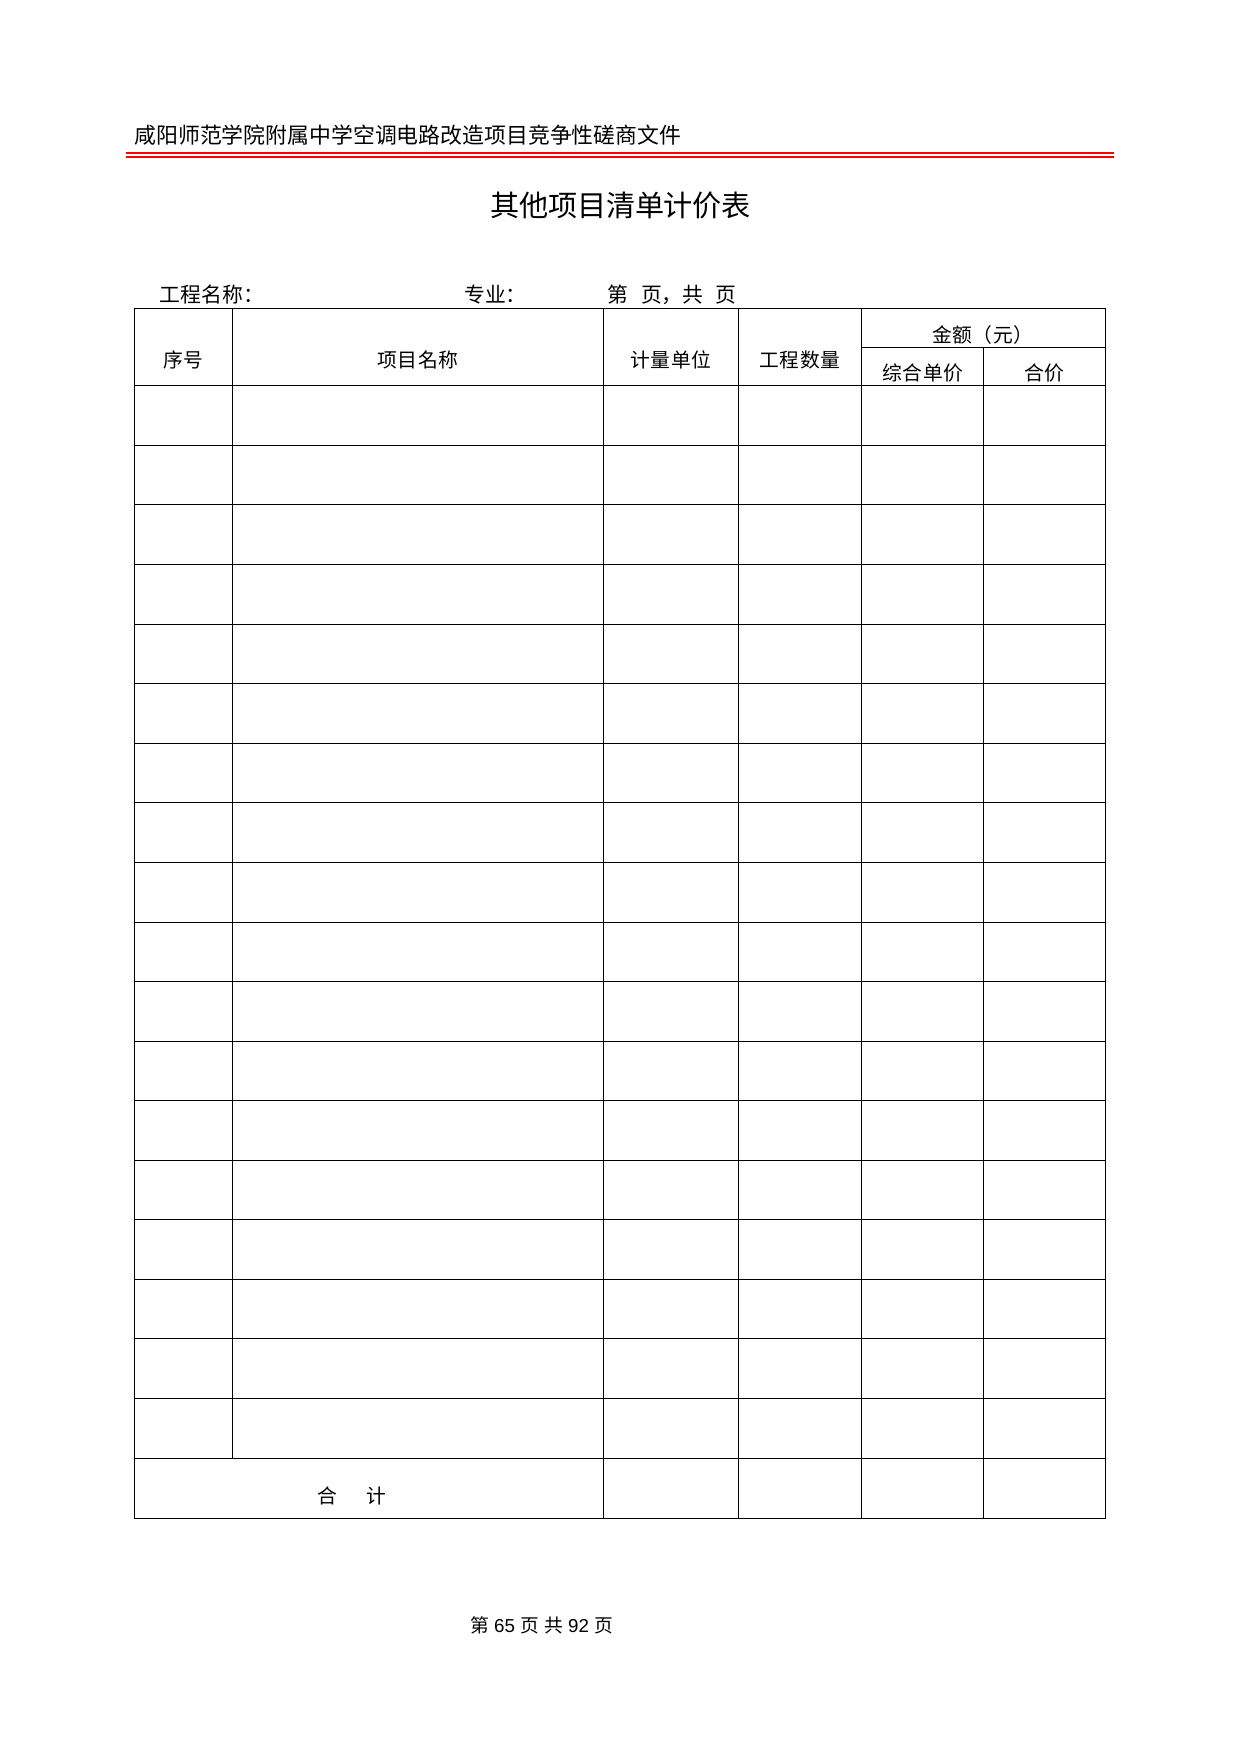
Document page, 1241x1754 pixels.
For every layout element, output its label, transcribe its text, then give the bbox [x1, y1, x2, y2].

table_cell [604, 863, 738, 921]
table_cell [233, 1161, 603, 1219]
table_cell [233, 625, 603, 683]
table_cell [135, 1220, 232, 1279]
table_cell [739, 1339, 861, 1398]
table_cell [862, 803, 983, 862]
table_cell [739, 744, 861, 802]
table_cell [739, 446, 861, 504]
table_cell [604, 803, 738, 862]
table_cell [233, 923, 603, 981]
table_cell [739, 625, 861, 683]
table_cell [233, 684, 603, 743]
table_cell [984, 1399, 1105, 1457]
table_cell [984, 982, 1105, 1041]
table_cell [233, 505, 603, 564]
table_cell [604, 744, 738, 802]
table_header 序号 [135, 309, 232, 385]
table_cell [233, 386, 603, 445]
table_cell [739, 505, 861, 564]
table_cell [233, 863, 603, 921]
table_cell [984, 386, 1105, 445]
table_cell [233, 982, 603, 1041]
table_cell [604, 1339, 738, 1398]
table_cell [739, 1161, 861, 1219]
table_cell [604, 1042, 738, 1100]
table_cell 综合单价 [862, 348, 983, 385]
table_cell [739, 1042, 861, 1100]
table_cell [604, 1399, 738, 1457]
table_cell [233, 1339, 603, 1398]
table_cell [604, 386, 738, 445]
table_cell [604, 446, 738, 504]
table_cell [984, 923, 1105, 981]
table_cell [862, 1280, 983, 1338]
table_cell [984, 446, 1105, 504]
table_cell [862, 923, 983, 981]
table_cell [135, 744, 232, 802]
table_cell [233, 1220, 603, 1279]
table_cell [233, 803, 603, 862]
table_cell [984, 1339, 1105, 1398]
table_cell [739, 803, 861, 862]
table_cell [739, 1280, 861, 1338]
table_cell [135, 1101, 232, 1159]
table_cell [135, 923, 232, 981]
table_cell [984, 565, 1105, 623]
table_cell [233, 1101, 603, 1159]
table_cell [604, 1220, 738, 1279]
table_cell [135, 505, 232, 564]
table_cell [984, 1161, 1105, 1219]
table_cell [862, 386, 983, 445]
table_cell [739, 386, 861, 445]
table_cell [739, 565, 861, 623]
table_cell [862, 744, 983, 802]
table_cell [135, 1339, 232, 1398]
table_cell [862, 684, 983, 743]
table_header 工程数量 [739, 309, 861, 385]
table_cell [135, 1399, 232, 1457]
table_cell [135, 1042, 232, 1100]
table_cell [604, 1459, 738, 1517]
table_cell [233, 565, 603, 623]
text 其他项目清单计价表 [490, 188, 1106, 224]
table_cell [604, 1101, 738, 1159]
table_cell [739, 863, 861, 921]
table_cell [984, 1042, 1105, 1100]
table_cell [233, 1042, 603, 1100]
table_cell [984, 1459, 1105, 1517]
table_cell [135, 684, 232, 743]
table_cell [739, 1399, 861, 1457]
table_header 计量单位 [604, 309, 738, 385]
table_cell [862, 1339, 983, 1398]
table_cell [984, 1101, 1105, 1159]
table_header 金额（元） [862, 309, 1105, 347]
table_cell [862, 1220, 983, 1279]
table_cell [862, 1459, 983, 1517]
table_cell [135, 863, 232, 921]
table_cell [739, 923, 861, 981]
table_cell [984, 684, 1105, 743]
table_cell [739, 1101, 861, 1159]
table_cell [984, 863, 1105, 921]
table_cell [233, 446, 603, 504]
table_cell [984, 625, 1105, 683]
table_cell [984, 803, 1105, 862]
table_cell [739, 982, 861, 1041]
table_cell [984, 505, 1105, 564]
table_cell [984, 1220, 1105, 1279]
table_cell [604, 684, 738, 743]
table_cell [135, 1280, 232, 1338]
table_cell [604, 982, 738, 1041]
table_cell [862, 565, 983, 623]
table_cell [233, 1280, 603, 1338]
table_cell 合价 [984, 348, 1105, 385]
table_cell [135, 982, 232, 1041]
table_cell [233, 744, 603, 802]
table_cell [135, 386, 232, 445]
table_cell [604, 625, 738, 683]
table_header 项目名称 [233, 309, 603, 385]
table_cell [135, 446, 232, 504]
table_cell [604, 923, 738, 981]
table_cell [604, 565, 738, 623]
table_cell [135, 803, 232, 862]
table_cell [604, 505, 738, 564]
table_cell [739, 684, 861, 743]
table_cell [739, 1220, 861, 1279]
table_cell [862, 625, 983, 683]
table_cell [862, 982, 983, 1041]
table_cell [862, 1399, 983, 1457]
text 工程名称： 专业： 第 页，共 页 [159, 281, 1106, 308]
table_cell [135, 625, 232, 683]
table_cell [862, 863, 983, 921]
table_cell [984, 744, 1105, 802]
table_cell [604, 1161, 738, 1219]
table_cell [862, 1161, 983, 1219]
table_cell [135, 565, 232, 623]
table_cell [984, 1280, 1105, 1338]
table_cell [604, 1280, 738, 1338]
table_cell [862, 1101, 983, 1159]
table_cell [862, 1042, 983, 1100]
table_cell [233, 1399, 603, 1457]
table_cell [862, 505, 983, 564]
table_cell [739, 1459, 861, 1517]
table_cell 合 计 [135, 1459, 603, 1517]
table_cell [862, 446, 983, 504]
table_cell [135, 1161, 232, 1219]
